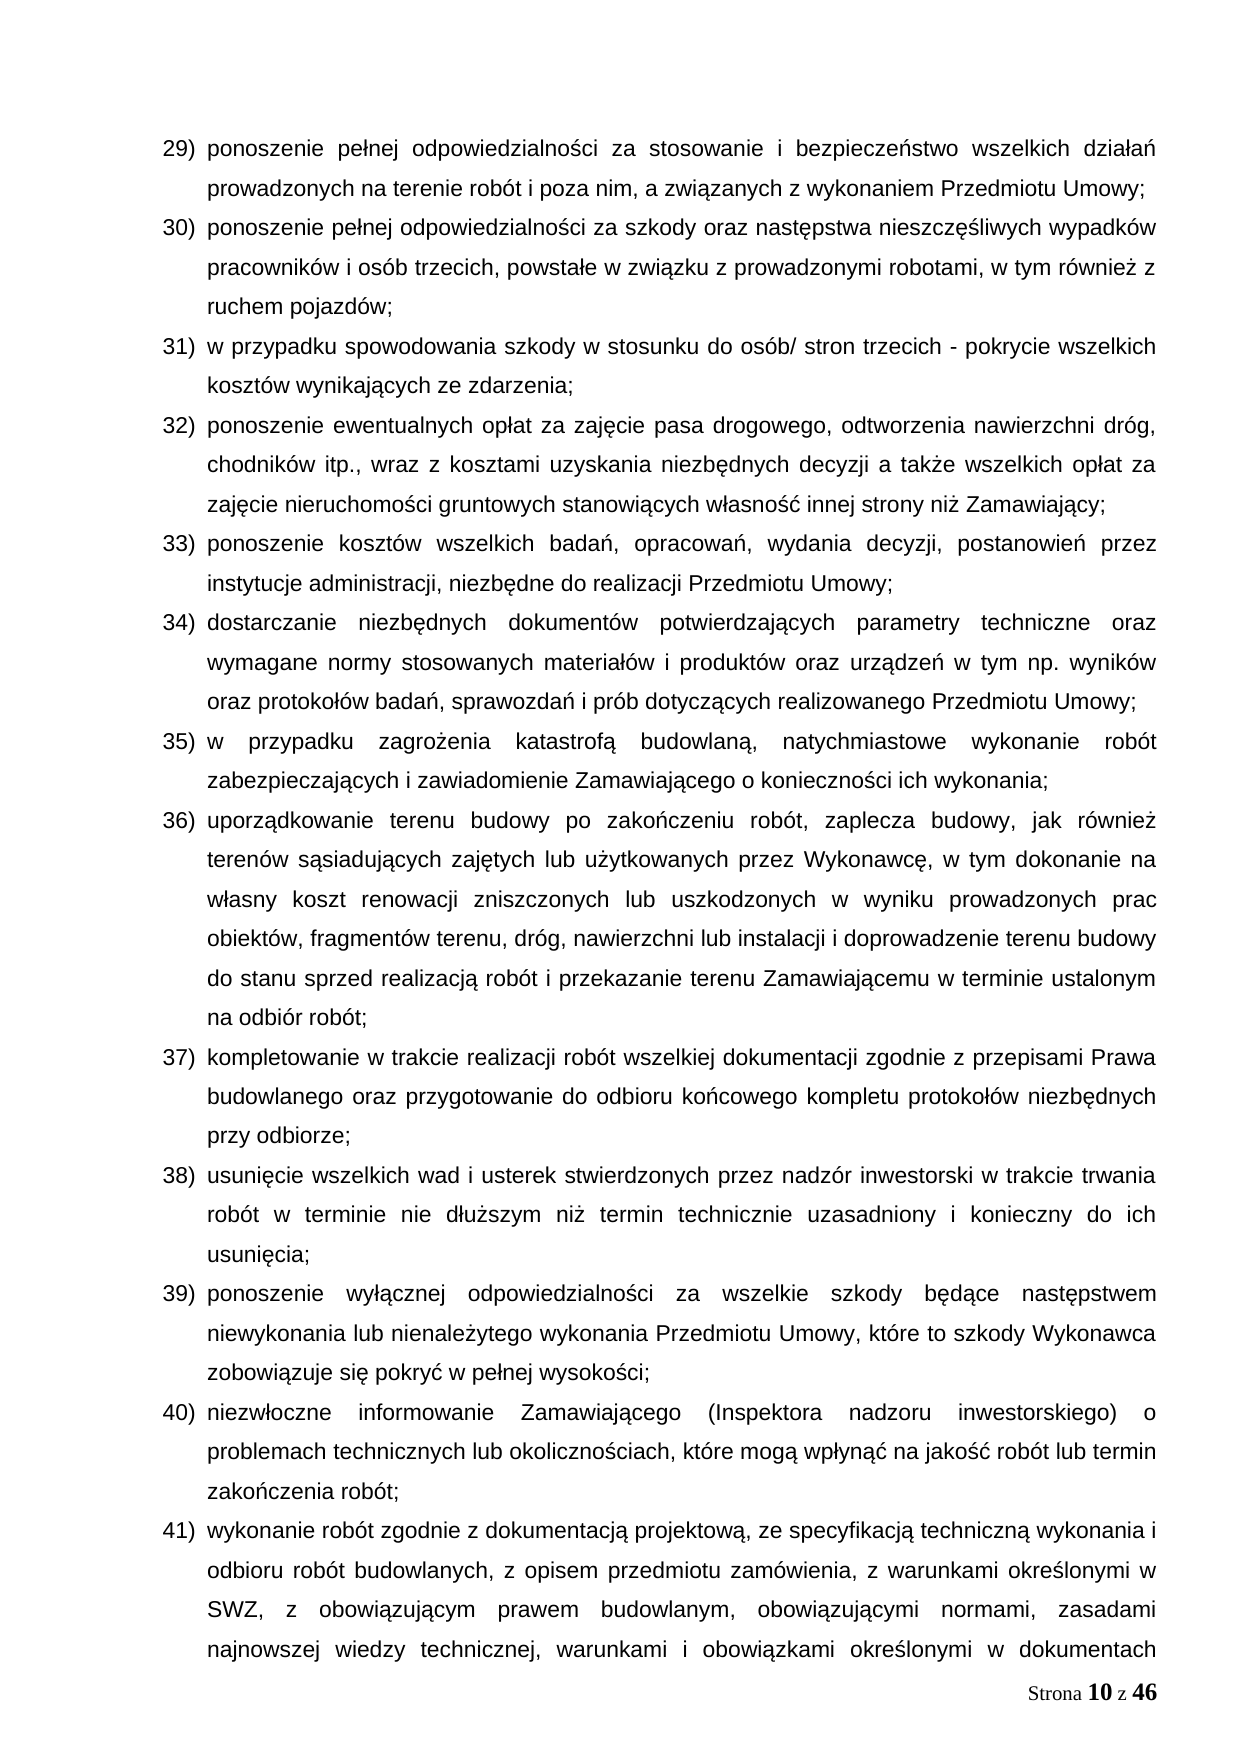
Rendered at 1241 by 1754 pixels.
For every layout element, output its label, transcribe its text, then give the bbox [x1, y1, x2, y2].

list ponoszenie ewentualnych opłat za zajęcie pasa drogowego, odtworzenia nawierzchni dróg, chodników itp., wraz z kosztami uzyskania niezbędnych decyzji a także wszelkich opłat za zajęcie nieruchomości gruntowych stanowiących własność innej strony niż Zamawiający; [162, 412, 1157, 517]
list uporządkowanie terenu budowy po zakończeniu robót, zaplecza budowy, jak również terenów sąsiadujących zajętych lub użytkowanych przez Wykonawcę, w tym dokonanie na własny koszt renowacji zniszczonych lub uszkodzonych w wyniku prowadzonych prac obiektów, fragmentów terenu, dróg, nawierzchni lub instalacji i doprowadzenie terenu budowy do stanu sprzed realizacją robót i przekazanie terenu Zamawiającemu w terminie ustalonym na odbiór robót; [162, 807, 1157, 1030]
list w przypadku spowodowania szkody w stosunku do osób/ stron trzecich - pokrycie wszelkich kosztów wynikających ze zdarzenia; [162, 333, 1157, 399]
list ponoszenie pełnej odpowiedzialności za szkody oraz następstwa nieszczęśliwych wypadków pracowników i osób trzecich, powstałe w związku z prowadzonymi robotami, w tym również z ruchem pojazdów; [162, 214, 1157, 320]
list usunięcie wszelkich wad i usterek stwierdzonych przez nadzór inwestorski w trakcie trwania robót w terminie nie dłuższym niż termin technicznie uzasadniony i konieczny do ich usunięcia; [162, 1162, 1157, 1267]
list w przypadku zagrożenia katastrofą budowlaną, natychmiastowe wykonanie robót zabezpieczających i zawiadomienie Zamawiającego o konieczności ich wykonania; [162, 728, 1157, 793]
list dostarczanie niezbędnych dokumentów potwierdzających parametry techniczne oraz wymagane normy stosowanych materiałów i produktów oraz urządzeń w tym np. wyników oraz protokołów badań, sprawozdań i prób dotyczących realizowanego Przedmiotu Umowy; [162, 609, 1157, 714]
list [162, 1517, 1157, 1662]
list niezwłoczne informowanie Zamawiającego (Inspektora nadzoru inwestorskiego) o problemach technicznych lub okolicznościach, które mogą wpłynąć na jakość robót lub termin zakończenia robót; [162, 1399, 1157, 1504]
list ponoszenie pełnej odpowiedzialności za stosowanie i bezpieczeństwo wszelkich działań prowadzonych na terenie robót i poza nim, a związanych z wykonaniem Przedmiotu Umowy; [162, 135, 1157, 201]
list kompletowanie w trakcie realizacji robót wszelkiej dokumentacji zgodnie z przepisami Prawa budowlanego oraz przygotowanie do odbioru końcowego kompletu protokołów niezbędnych przy odbiorze; [162, 1043, 1157, 1149]
list ponoszenie wyłącznej odpowiedzialności za wszelkie szkody będące następstwem niewykonania lub nienależytego wykonania Przedmiotu Umowy, które to szkody Wykonawca zobowiązuje się pokryć w pełnej wysokości; [162, 1280, 1157, 1386]
list ponoszenie kosztów wszelkich badań, opracowań, wydania decyzji, postanowień przez instytucje administracji, niezbędne do realizacji Przedmiotu Umowy; [162, 530, 1157, 596]
